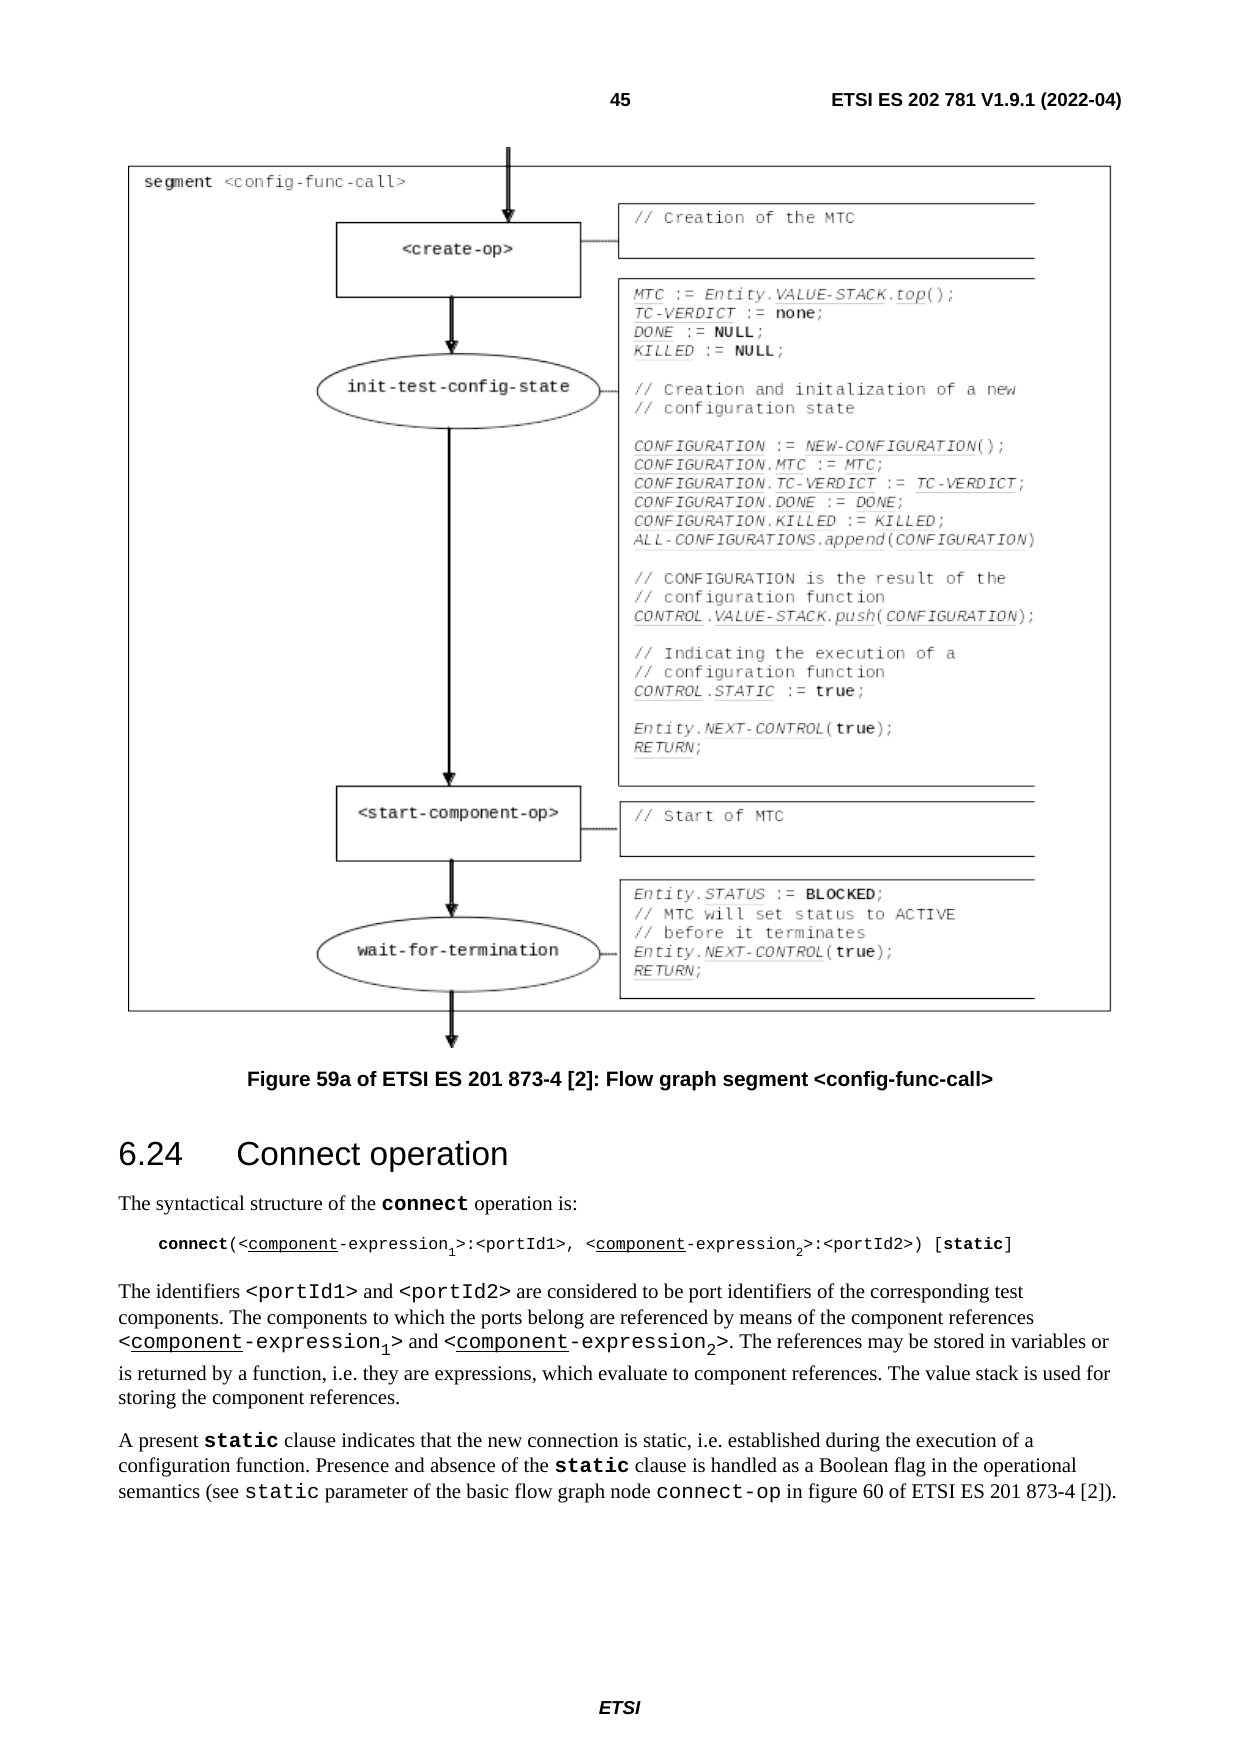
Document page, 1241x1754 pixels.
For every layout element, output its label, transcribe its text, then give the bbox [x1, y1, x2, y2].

subtitle 6.24 Connect operation [118, 1134, 1122, 1172]
text The syntactical structure of the connect operation is: [118, 1191, 1122, 1217]
text The identifiers <portId1> and <portId2> are considered to be port identifiers of the corresponding test components. The components to which the ports belong are referenced by means of the component references <component-expression1> and <component-expression2>. The references may be stored in variables or is returned by a function, i.e. they are expressions, which evaluate to component references. The value stack is used for storing the component references. [118, 1279, 1122, 1409]
text A present static clause indicates that the new connection is static, i.e. established during the execution of a configuration function. Presence and absence of the static clause is handled as a Boolean flag in the operational semantics (see static parameter of the basic flow graph node connect-op in figure 60 of ETSI ES 201 873-4 [2]). [118, 1427, 1122, 1505]
text connect(<component-expression1>:<portId1>, <component-expression2>:<portId2>) [static] [118, 1236, 1122, 1260]
text Figure 59a of ETSI ES 201 873-4 [2]: Flow graph segment <config-func-call> [118, 1066, 1122, 1090]
